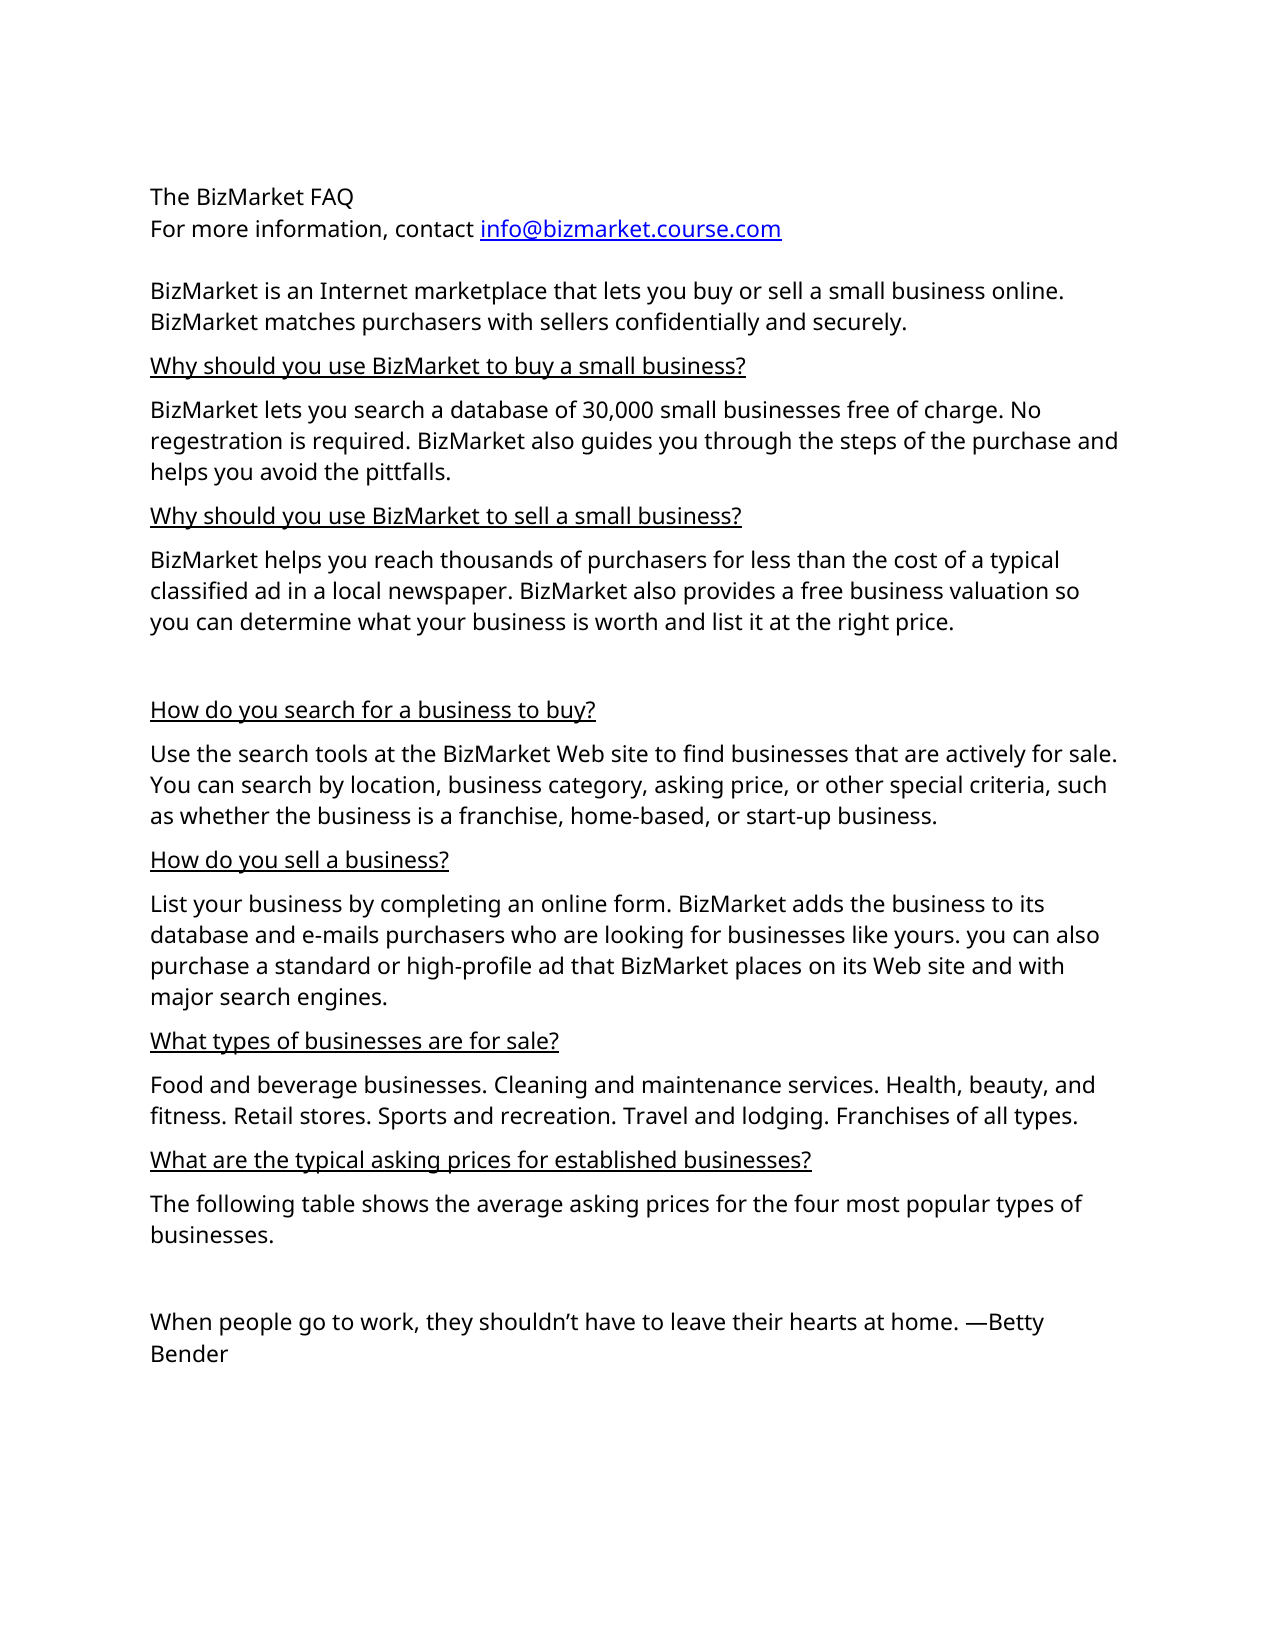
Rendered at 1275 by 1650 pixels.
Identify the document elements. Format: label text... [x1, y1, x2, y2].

text The following table shows the average asking prices for the four most popular types of businesses. [150, 1187, 1125, 1250]
text The BizMarket FAQ [150, 181, 1125, 212]
text What are the typical asking prices for established businesses? [150, 1144, 1125, 1175]
text When people go to work, they shouldn’t have to leave their hearts at home. —Betty Bender [150, 1306, 1125, 1369]
text Use the search tools at the BizMarket Web site to find businesses that are actively for sale. You can search by location, business category, asking price, or other special criteria, such as whether the business is a franchise, home-based, or start-up business. [150, 737, 1125, 831]
text BizMarket helps you reach thousands of purchasers for less than the cost of a typical classified ad in a local newspaper. BizMarket also provides a free business valuation so you can determine what your business is worth and list it at the right price. [150, 544, 1125, 637]
text Why should you use BizMarket to sell a small business? [150, 500, 1125, 531]
text BizMarket is an Internet marketplace that lets you buy or sell a small business online. BizMarket matches purchasers with sellers confidentially and securely. [150, 275, 1125, 337]
text How do you sell a business? [150, 844, 1125, 875]
text Why should you use BizMarket to buy a small business? [150, 350, 1125, 381]
text Food and beverage businesses. Cleaning and maintenance services. Health, beauty, and fitness. Retail stores. Sports and recreation. Travel and lodging. Franchises of all types. [150, 1069, 1125, 1131]
text BizMarket lets you search a database of 30,000 small businesses free of charge. No regestration is required. BizMarket also guides you through the steps of the purchase and helps you avoid the pittfalls. [150, 394, 1125, 487]
text How do you search for a business to buy? [150, 694, 1125, 725]
text For more information, contact info@bizmarket.course.com [150, 212, 1125, 244]
text What types of businesses are for sale? [150, 1025, 1125, 1056]
text List your business by completing an online form. BizMarket adds the business to its database and e-mails purchasers who are looking for businesses like yours. you can also purchase a standard or high-profile ad that BizMarket places on its Web site and with major search engines. [150, 887, 1125, 1012]
